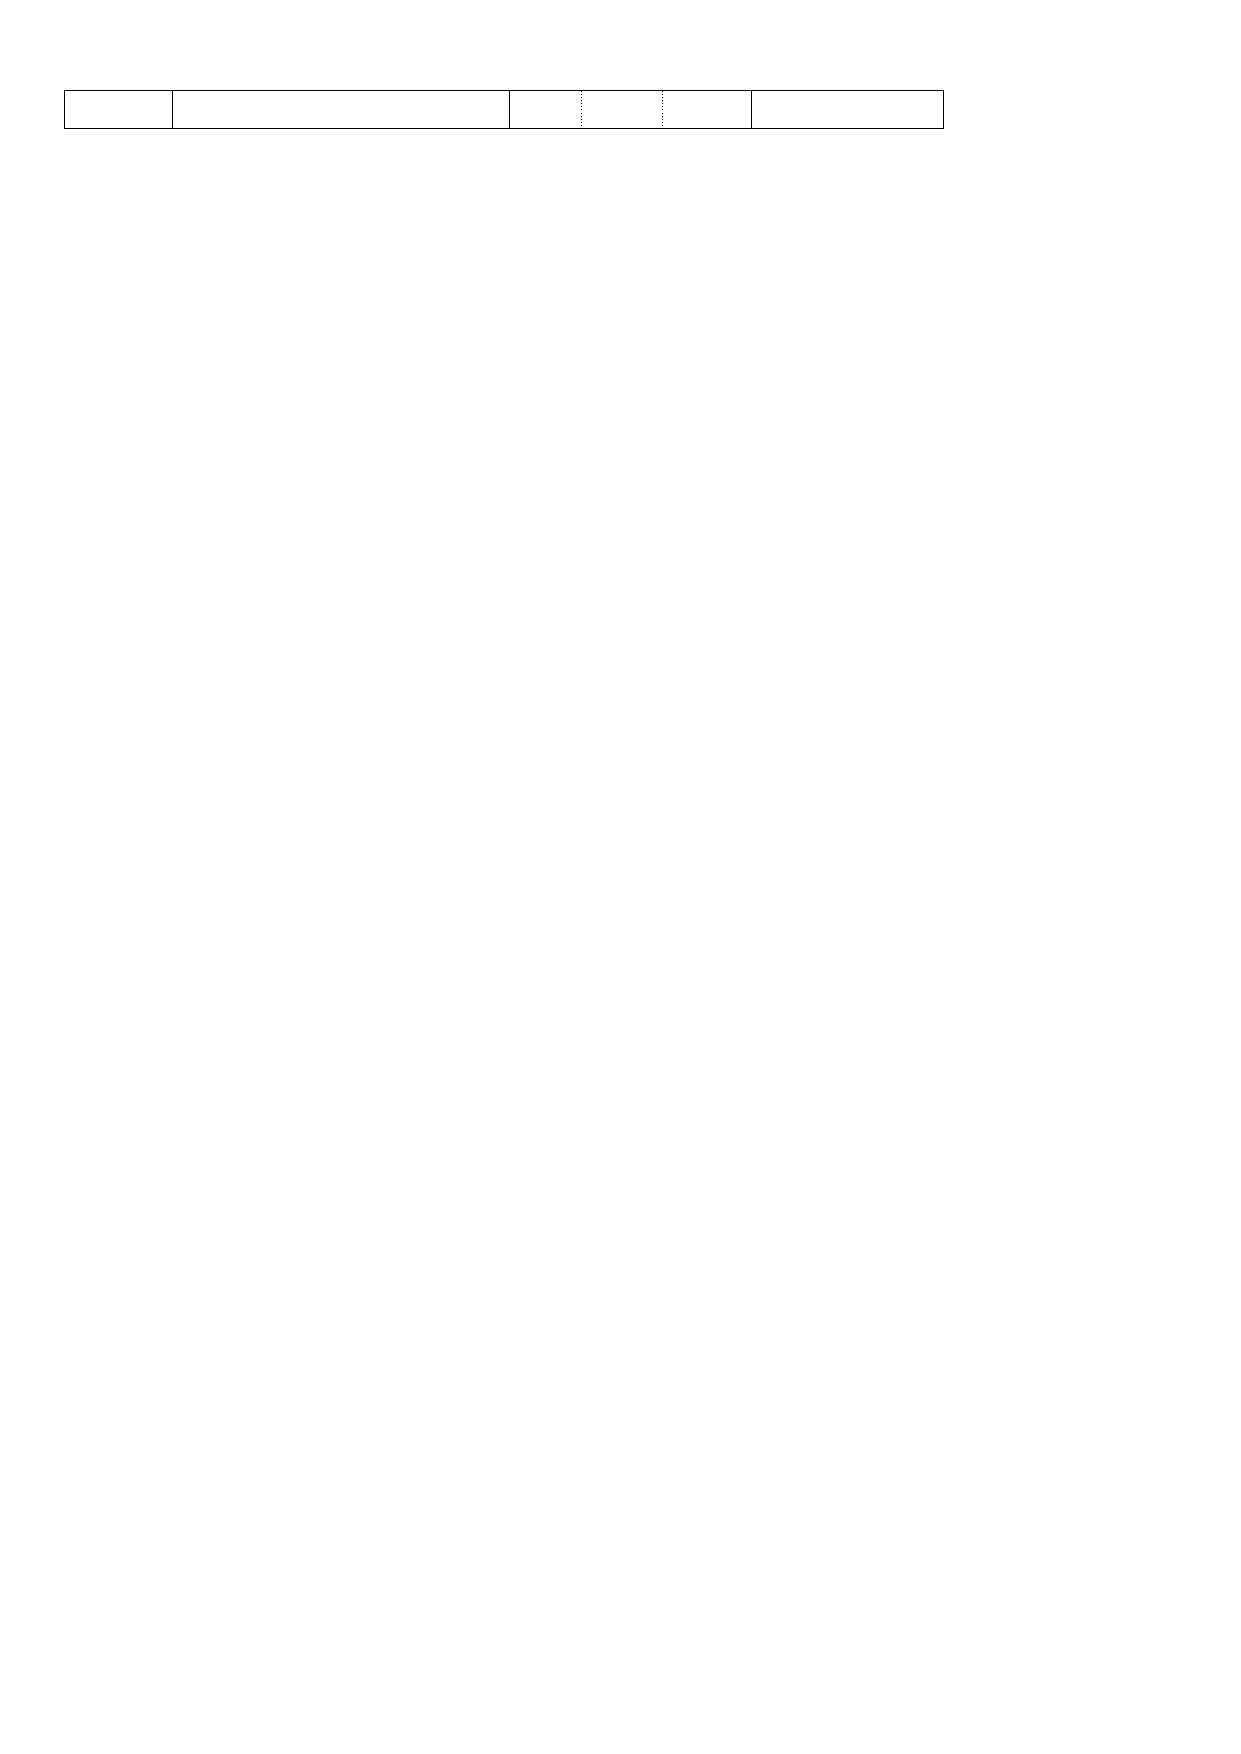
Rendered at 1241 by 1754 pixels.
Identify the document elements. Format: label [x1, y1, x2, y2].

table_cell [582, 91, 662, 128]
table_cell [662, 91, 751, 128]
table_cell [752, 91, 943, 128]
table_cell [173, 91, 509, 128]
table_cell [65, 91, 172, 128]
table_cell [510, 91, 582, 128]
